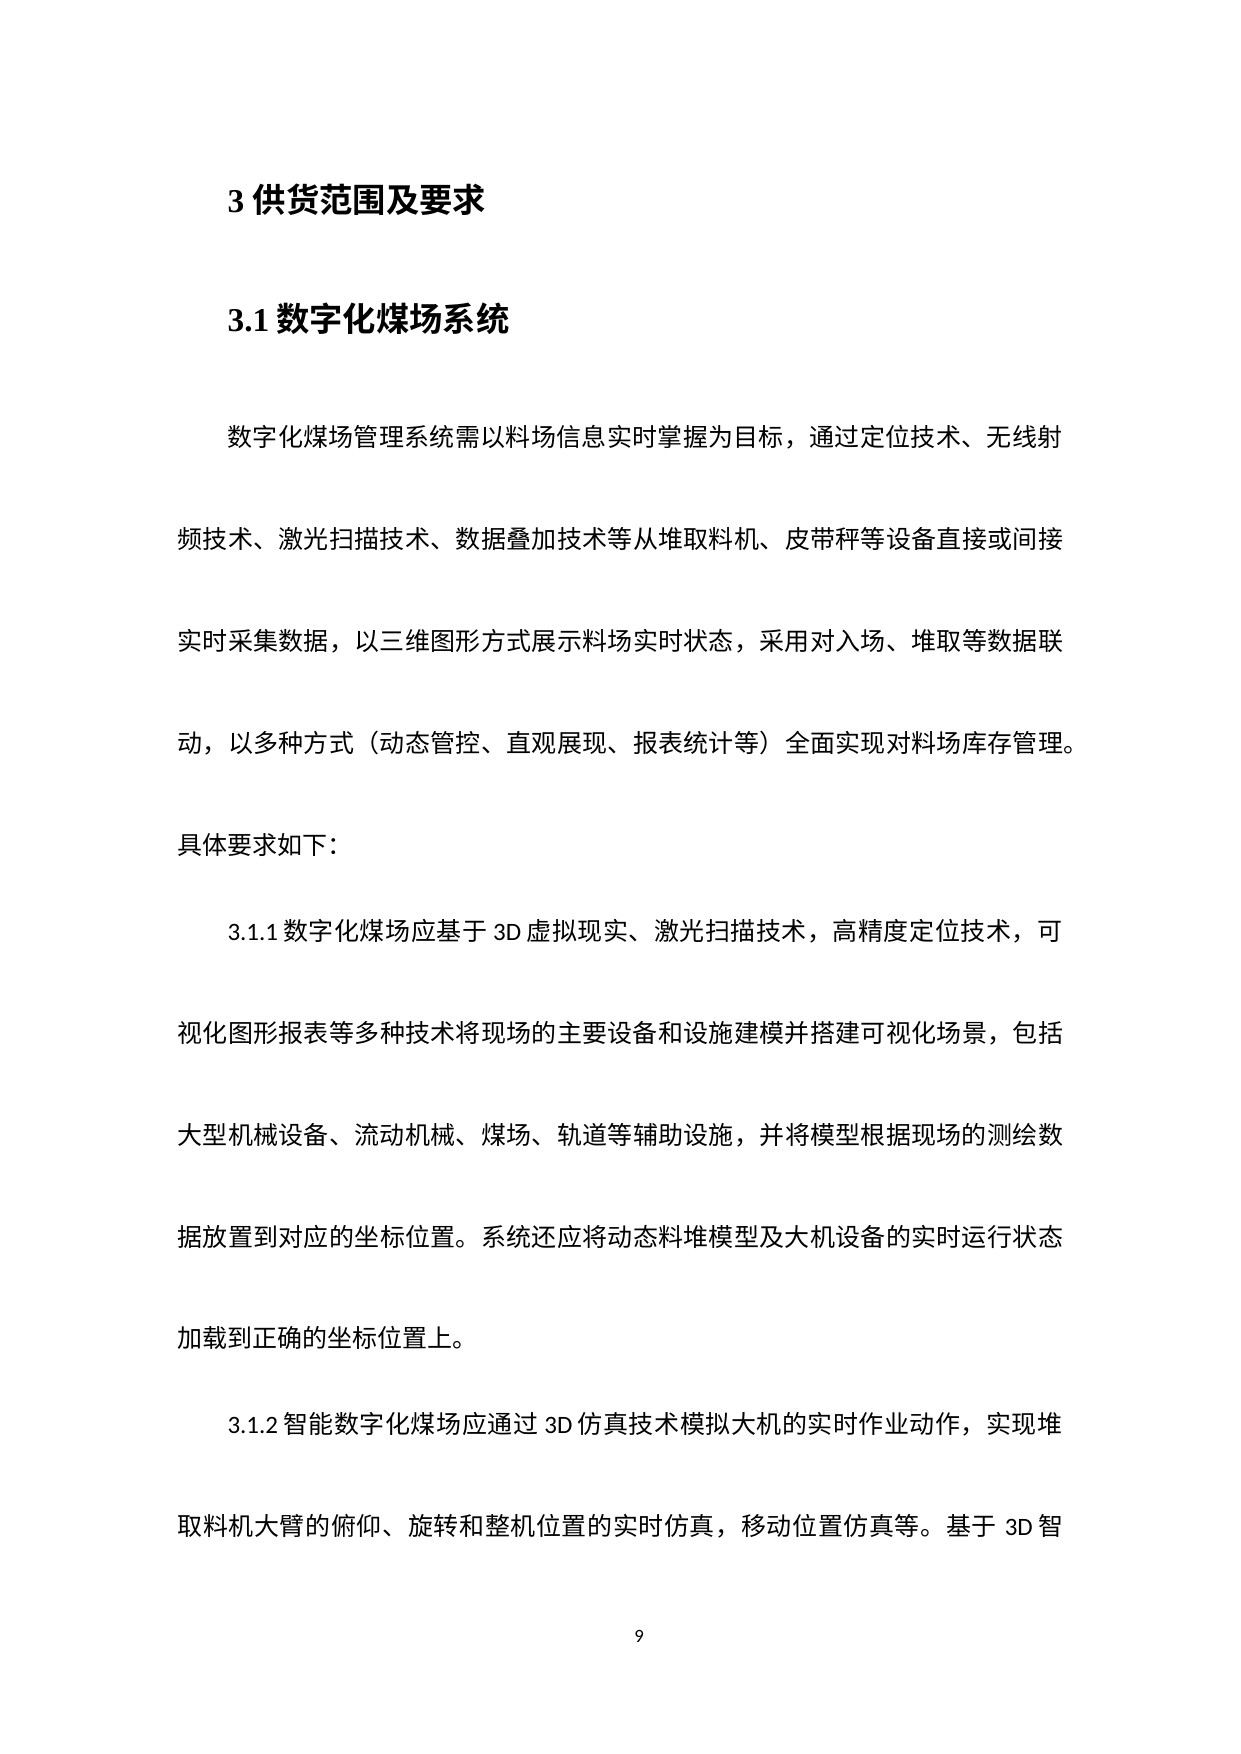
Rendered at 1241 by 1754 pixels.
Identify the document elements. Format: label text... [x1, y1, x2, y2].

subtitle 3.1数字化煤场系统 [177, 283, 1063, 351]
text 3.1.1数字化煤场应基于3D虚拟现实、激光扫描技术，高精度定位技术，可视化图形报表等多种技术将现场的主要设备和设施建模并搭建可视化场景，包括大型机械设备、流动机械、煤场、轨道等辅助设施，并将模型根据现场的测绘数据放置到对应的坐标位置。系统还应将动态料堆模型及大机设备的实时运行状态加载到正确的坐标位置上。 [177, 896, 1063, 1371]
subtitle 3 供货范围及要求 [177, 164, 1063, 232]
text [177, 1389, 1063, 1559]
text 数字化煤场管理系统需以料场信息实时掌握为目标，通过定位技术、无线射频技术、激光扫描技术、数据叠加技术等从堆取料机、皮带秤等设备直接或间接实时采集数据，以三维图形方式展示料场实时状态，采用对入场、堆取等数据联动，以多种方式（动态管控、直观展现、报表统计等）全面实现对料场库存管理。具体要求如下： [177, 402, 1063, 877]
